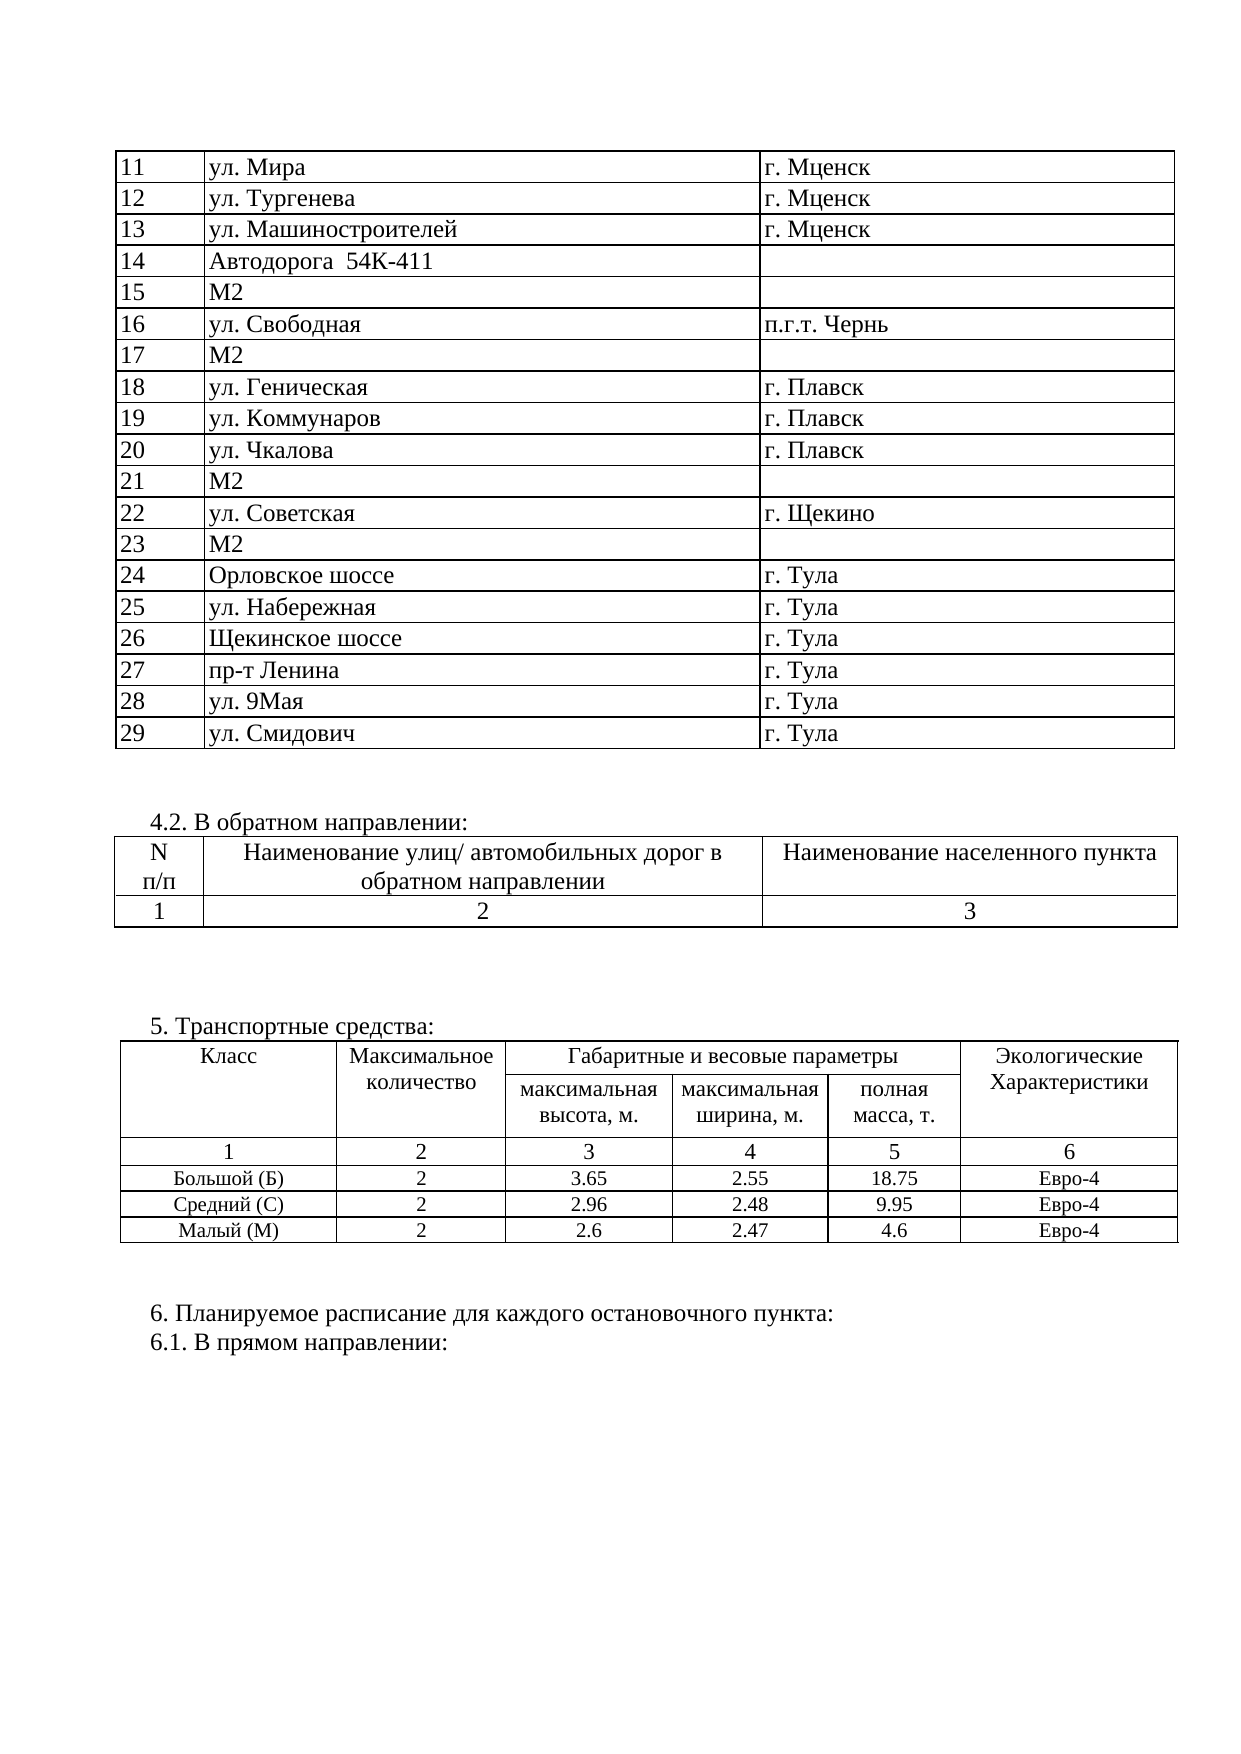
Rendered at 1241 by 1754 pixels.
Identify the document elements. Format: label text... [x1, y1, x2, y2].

table_cell 5 [829, 1138, 960, 1165]
table_cell 17 [117, 340, 204, 370]
table_cell 2 [337, 1218, 505, 1242]
table_header Наименование населенного пункта [763, 837, 1177, 894]
table_cell Евро-4 [961, 1218, 1177, 1242]
table_cell М2 [205, 529, 759, 559]
table_cell 11 [117, 152, 204, 181]
table_cell М2 [205, 277, 759, 307]
table_cell Щекинское шоссе [205, 623, 759, 653]
table_cell 29 [117, 718, 204, 748]
table_cell г. Тула [761, 655, 1174, 685]
table_cell ул. Советская [205, 498, 759, 527]
table_cell Средний (С) [121, 1192, 336, 1216]
table_header Класс [121, 1042, 336, 1137]
table_cell пр-т Ленина [205, 655, 759, 685]
table_cell 9.95 [829, 1192, 960, 1216]
table_cell 2.6 [506, 1218, 672, 1242]
table_cell г. Тула [761, 592, 1174, 622]
table_cell 2.55 [673, 1166, 827, 1190]
table_cell г. Плавск [761, 403, 1174, 433]
table_cell 3.65 [506, 1166, 672, 1190]
table_cell ул. 9Мая [205, 686, 759, 716]
table_cell М2 [205, 466, 759, 496]
table_cell Большой (Б) [121, 1166, 336, 1190]
table_cell 18 [117, 372, 204, 402]
table_cell 2 [204, 896, 762, 926]
table_cell 25 [117, 592, 204, 622]
table_cell 18.75 [829, 1166, 960, 1190]
table_cell Автодорога 54К-411 [205, 246, 759, 276]
table_cell 2 [337, 1192, 505, 1216]
table_cell 2.96 [506, 1192, 672, 1216]
table_cell 1 [115, 896, 203, 926]
table_cell Орловское шоссе [205, 561, 759, 590]
table_header Максимальное количество [337, 1042, 505, 1137]
table_cell г. Мценск [761, 152, 1174, 181]
table_cell 28 [117, 686, 204, 716]
table_cell 22 [117, 498, 204, 527]
table_cell 12 [117, 183, 204, 213]
table_cell г. Тула [761, 686, 1174, 716]
table_cell ул. Мира [205, 152, 759, 181]
table_cell Евро-4 [961, 1192, 1177, 1216]
table_cell 6 [961, 1138, 1177, 1165]
table_cell ул. Свободная [205, 309, 759, 339]
table_cell ул. Машиностроителей [205, 215, 759, 244]
table_header Экологические Характеристики [961, 1042, 1177, 1137]
table_cell ул. Тургенева [205, 183, 759, 213]
table_cell [761, 246, 1174, 276]
table_cell ул. Смидович [205, 718, 759, 748]
table_cell 13 [117, 215, 204, 244]
table_cell 4 [673, 1138, 827, 1165]
table_cell 19 [117, 403, 204, 433]
table_cell ул. Чкалова [205, 435, 759, 464]
table_cell 15 [117, 277, 204, 307]
table_cell г. Плавск [761, 435, 1174, 464]
table_cell 1 [121, 1138, 336, 1165]
table_cell [761, 466, 1174, 496]
table_header N п/п [115, 837, 203, 894]
table_cell 14 [117, 246, 204, 276]
table_cell 24 [117, 561, 204, 590]
table_cell максимальная ширина, м. [673, 1075, 827, 1137]
table_cell 3 [506, 1138, 672, 1165]
table_cell [761, 529, 1174, 559]
table_cell ул. Геническая [205, 372, 759, 402]
table_cell г. Щекино [761, 498, 1174, 527]
table_cell Малый (М) [121, 1218, 336, 1242]
table_cell [761, 340, 1174, 370]
table_header Габаритные и весовые параметры [506, 1042, 960, 1073]
table_cell ул. Набережная [205, 592, 759, 622]
table_cell 4.6 [829, 1218, 960, 1242]
table_cell г. Тула [761, 623, 1174, 653]
text 4.2. В обратном направлении: [150, 807, 1090, 836]
table_header Наименование улиц/ автомобильных дорог в обратном направлении [204, 837, 762, 894]
table_cell г. Плавск [761, 372, 1174, 402]
table_cell 3 [763, 895, 1177, 926]
table_cell г. Мценск [761, 183, 1174, 213]
table_cell 2 [337, 1138, 505, 1165]
table_cell 2.48 [673, 1192, 827, 1216]
table_cell 2.47 [673, 1218, 827, 1242]
table_cell 16 [117, 309, 204, 339]
table_cell г. Тула [761, 718, 1174, 748]
table_cell 2 [337, 1166, 505, 1190]
table_cell 26 [117, 623, 204, 653]
table_cell 21 [117, 466, 204, 496]
table_cell п.г.т. Чернь [761, 309, 1174, 339]
text 6.1. В прямом направлении: [150, 1327, 1090, 1356]
table_cell г. Мценск [761, 215, 1174, 244]
table_cell Евро-4 [961, 1166, 1177, 1190]
table_cell 27 [117, 655, 204, 685]
table_cell [761, 277, 1174, 307]
table_cell ул. Коммунаров [205, 403, 759, 433]
table_cell максимальная высота, м. [506, 1075, 672, 1137]
text 6. Планируемое расписание для каждого остановочного пункта: [150, 1298, 1090, 1327]
table_cell г. Тула [761, 561, 1174, 590]
table_cell полная масса, т. [829, 1075, 960, 1137]
table_cell М2 [205, 340, 759, 370]
text 5. Транспортные средства: [150, 1011, 1090, 1040]
table_cell 20 [117, 435, 204, 464]
table_cell 23 [117, 529, 204, 559]
